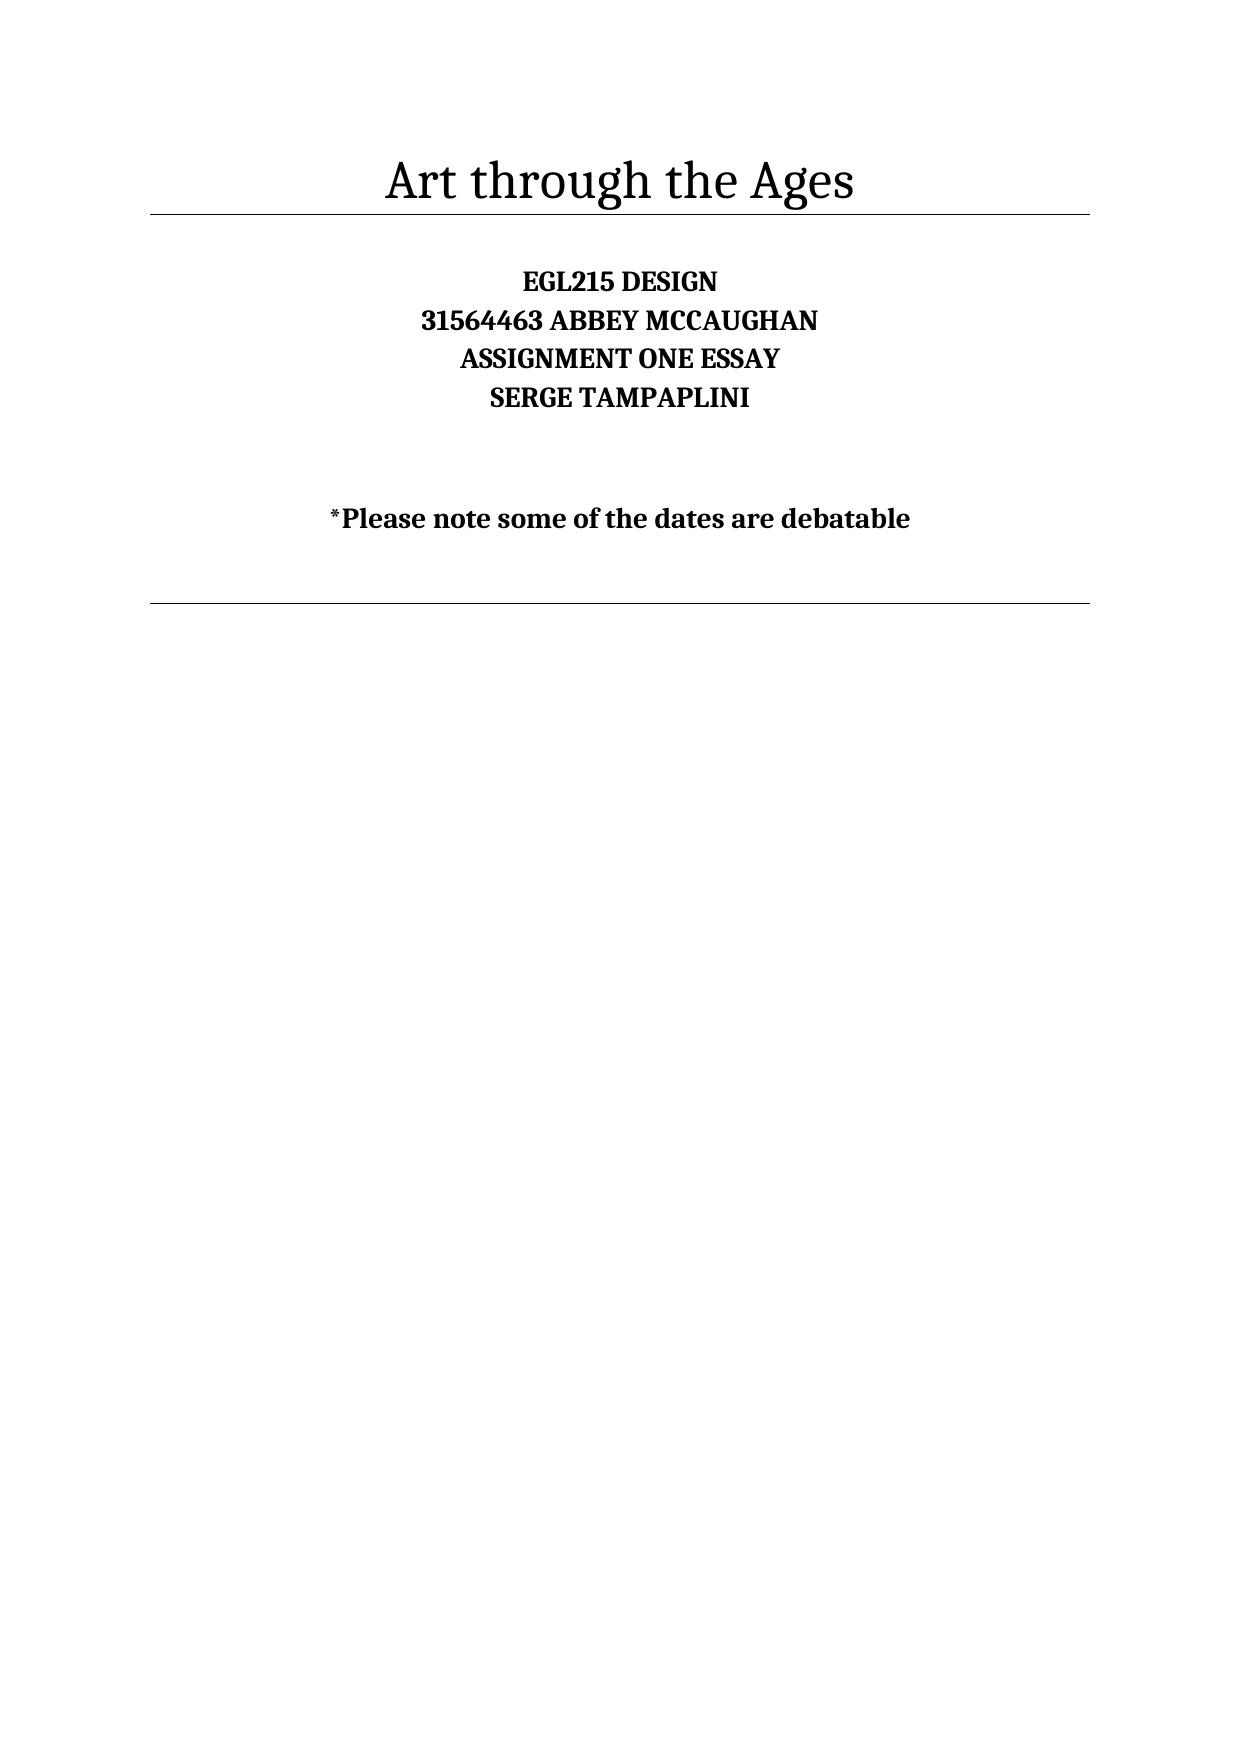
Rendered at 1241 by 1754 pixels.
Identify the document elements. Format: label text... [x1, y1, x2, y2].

title Art through the Ages [150, 150, 1090, 214]
subtitle *Please note some of the dates are debatable [150, 503, 1090, 536]
subtitle EGL215 DESIGN 31564463 ABBEY MCCAUGHAN ASSIGNMENT ONE ESSAY SERGE TAMPAPLINI [150, 265, 1090, 414]
